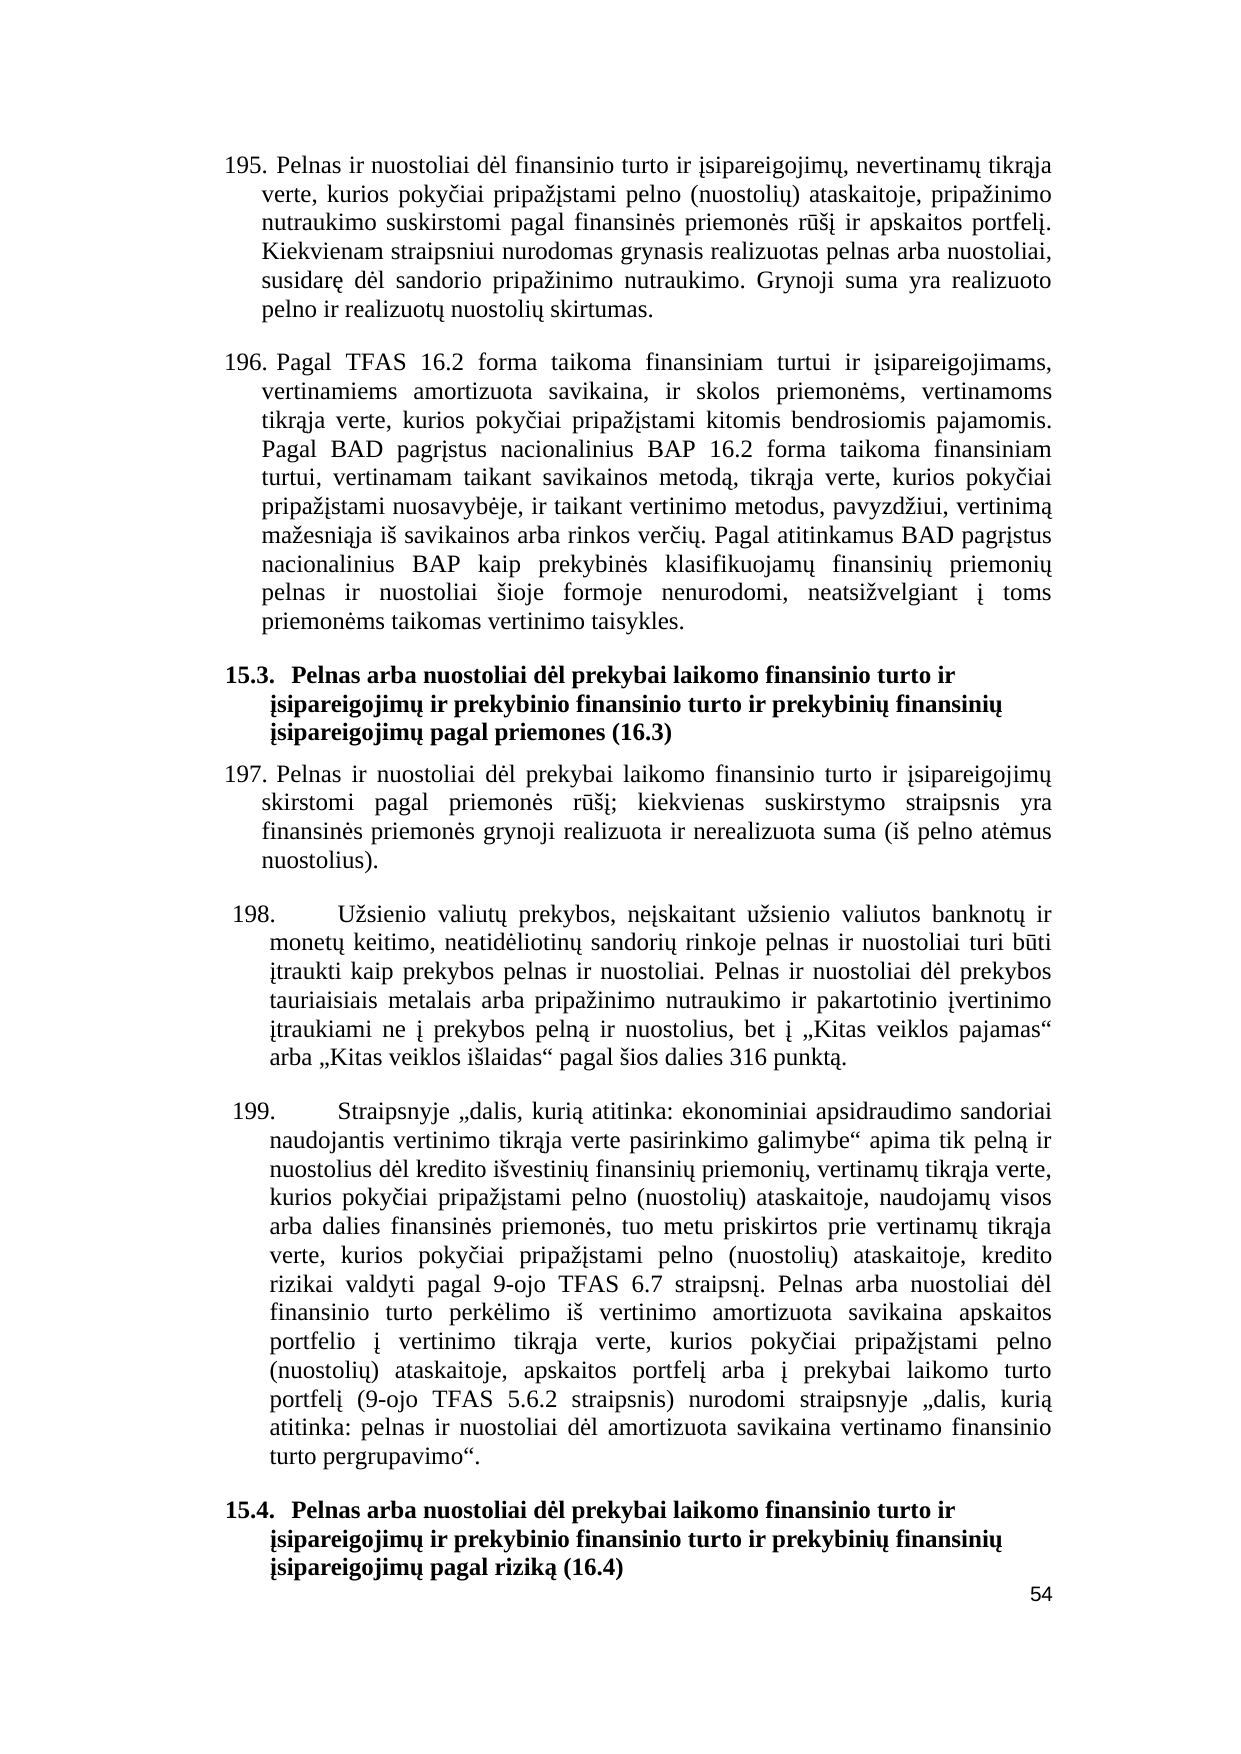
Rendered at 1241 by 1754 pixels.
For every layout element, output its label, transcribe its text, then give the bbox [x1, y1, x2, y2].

text Pagal TFAS 16.2 forma taikoma finansiniam turtui ir įsipareigojimams, vertinamiems amortizuota savikaina, ir skolos priemonėms, vertinamoms tikrąja verte, kurios pokyčiai pripažįstami kitomis bendrosiomis pajamomis. Pagal BAD pagrįstus nacionalinius BAP 16.2 forma taikoma finansiniam turtui, vertinamam taikant savikainos metodą, tikrąja verte, kurios pokyčiai pripažįstami nuosavybėje, ir taikant vertinimo metodus, pavyzdžiui, vertinimą mažesniąja iš savikainos arba rinkos verčių. Pagal atitinkamus BAD pagrįstus nacionalinius BAP kaip prekybinės klasifikuojamų finansinių priemonių pelnas ir nuostoliai šioje formoje nenurodomi, neatsižvelgiant į toms priemonėms taikomas vertinimo taisykles. [224, 347, 1053, 635]
text Pelnas ir nuostoliai dėl finansinio turto ir įsipareigojimų, nevertinamų tikrąja verte, kurios pokyčiai pripažįstami pelno (nuostolių) ataskaitoje, pripažinimo nutraukimo suskirstomi pagal finansinės priemonės rūšį ir apskaitos portfelį. Kiekvienam straipsniui nurodomas grynasis realizuotas pelnas arba nuostoliai, susidarę dėl sandorio pripažinimo nutraukimo. Grynoji suma yra realizuoto pelno ir realizuotų nuostolių skirtumas. [224, 150, 1053, 322]
text Straipsnyje „dalis, kurią atitinka: ekonominiai apsidraudimo sandoriai naudojantis vertinimo tikrąja verte pasirinkimo galimybe“ apima tik pelną ir nuostolius dėl kredito išvestinių finansinių priemonių, vertinamų tikrąja verte, kurios pokyčiai pripažįstami pelno (nuostolių) ataskaitoje, naudojamų visos arba dalies finansinės priemonės, tuo metu priskirtos prie vertinamų tikrąja verte, kurios pokyčiai pripažįstami pelno (nuostolių) ataskaitoje, kredito rizikai valdyti pagal 9-ojo TFAS 6.7 straipsnį. Pelnas arba nuostoliai dėl finansinio turto perkėlimo iš vertinimo amortizuota savikaina apskaitos portfelio į vertinimo tikrąja verte, kurios pokyčiai pripažįstami pelno (nuostolių) ataskaitoje, apskaitos portfelį arba į prekybai laikomo turto portfelį (9-ojo TFAS 5.6.2 straipsnis) nurodomi straipsnyje „dalis, kurią atitinka: pelnas ir nuostoliai dėl amortizuota savikaina vertinamo finansinio turto pergrupavimo“. [232, 1096, 1053, 1470]
text Užsienio valiutų prekybos, neįskaitant užsienio valiutos banknotų ir monetų keitimo, neatidėliotinų sandorių rinkoje pelnas ir nuostoliai turi būti įtraukti kaip prekybos pelnas ir nuostoliai. Pelnas ir nuostoliai dėl prekybos tauriaisiais metalais arba pripažinimo nutraukimo ir pakartotinio įvertinimo įtraukiami ne į prekybos pelną ir nuostolius, bet į „Kitas veiklos pajamas“ arba „Kitas veiklos išlaidas“ pagal šios dalies 316 punktą. [232, 899, 1053, 1071]
subtitle Pelnas arba nuostoliai dėl prekybai laikomo finansinio turto ir įsipareigojimų ir prekybinio finansinio turto ir prekybinių finansinių įsipareigojimų pagal riziką (16.4) [225, 1495, 1053, 1581]
text Pelnas ir nuostoliai dėl prekybai laikomo finansinio turto ir įsipareigojimų skirstomi pagal priemonės rūšį; kiekvienas suskirstymo straipsnis yra finansinės priemonės grynoji realizuota ir nerealizuota suma (iš pelno atėmus nuostolius). [224, 759, 1053, 874]
subtitle Pelnas arba nuostoliai dėl prekybai laikomo finansinio turto ir įsipareigojimų ir prekybinio finansinio turto ir prekybinių finansinių įsipareigojimų pagal priemones (16.3) [225, 660, 1053, 746]
